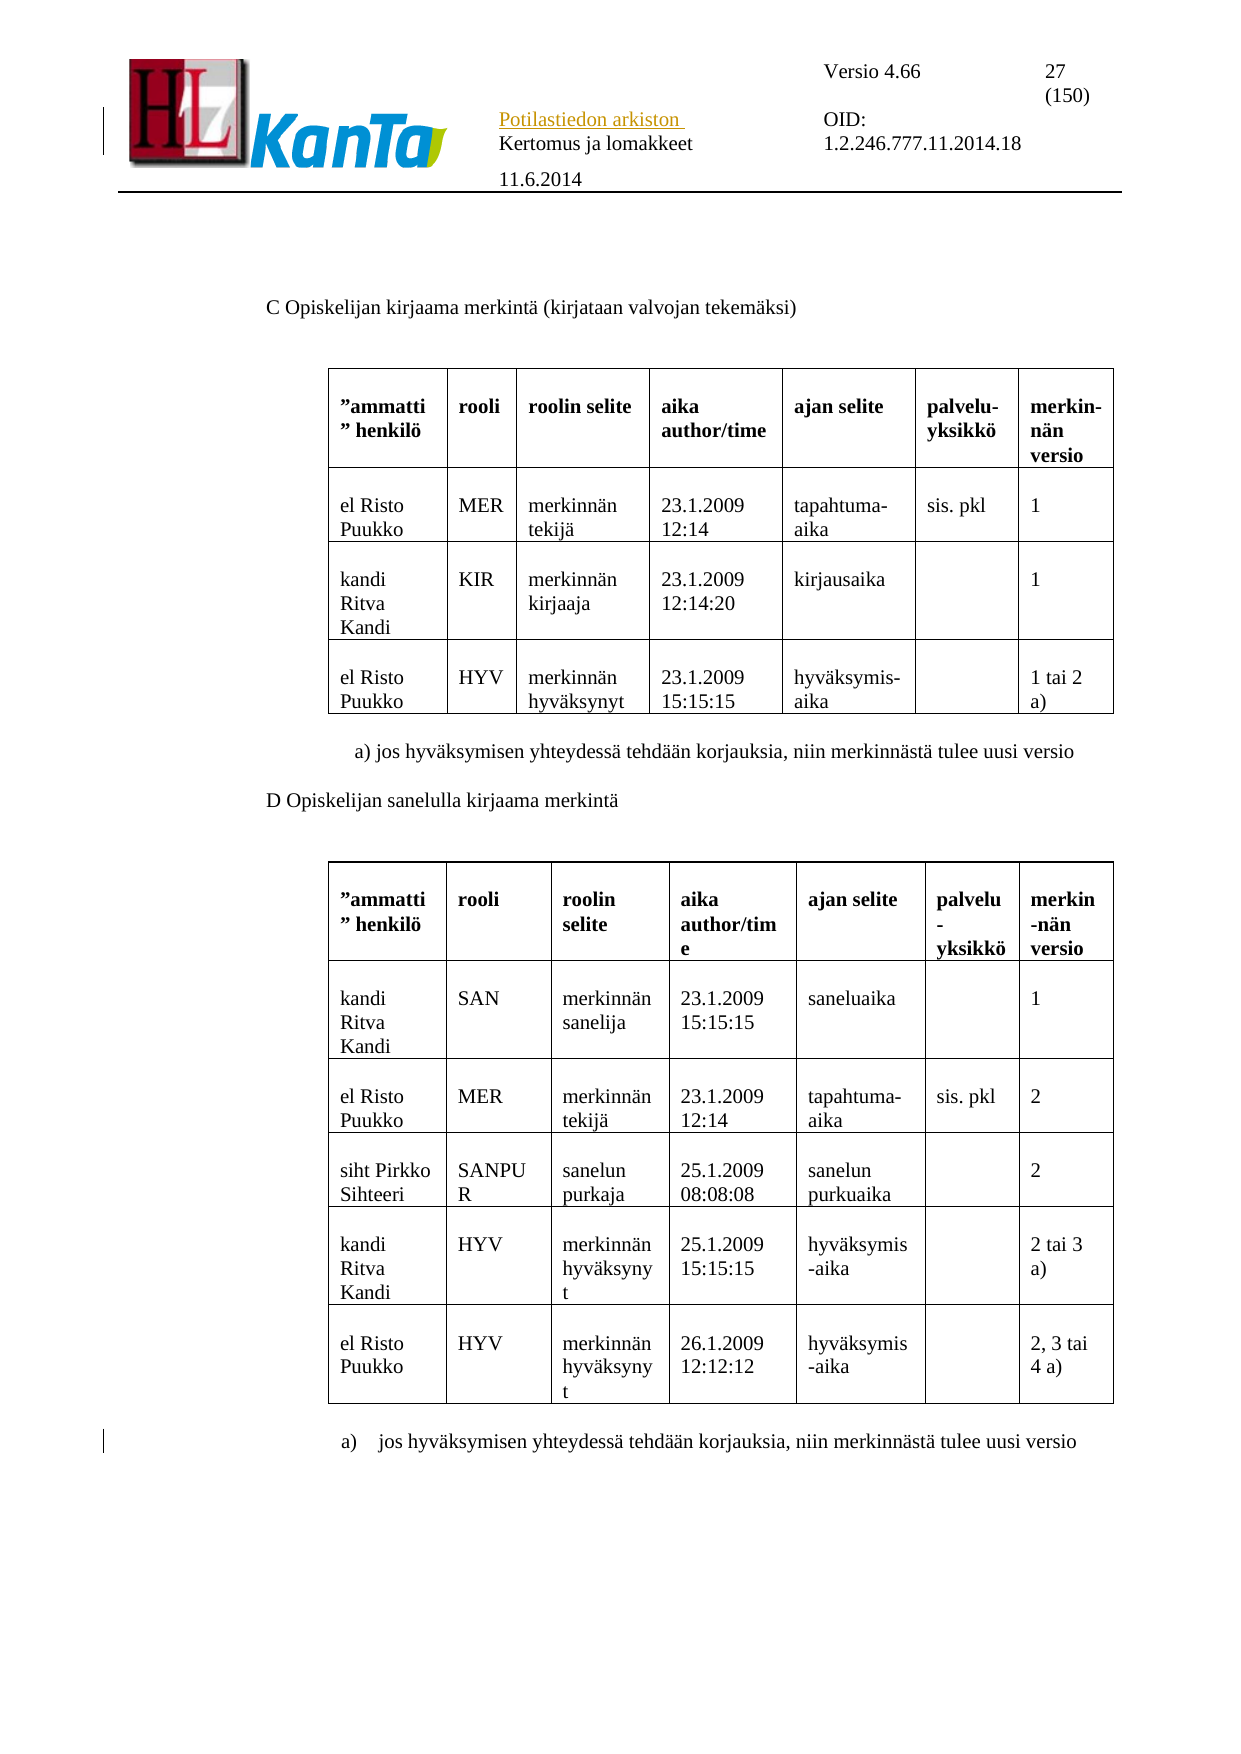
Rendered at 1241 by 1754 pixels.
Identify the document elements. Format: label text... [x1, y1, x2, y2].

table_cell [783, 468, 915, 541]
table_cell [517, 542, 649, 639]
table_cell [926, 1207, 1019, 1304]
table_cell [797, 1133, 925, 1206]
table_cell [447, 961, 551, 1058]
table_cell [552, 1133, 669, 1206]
picture [407, 136, 419, 158]
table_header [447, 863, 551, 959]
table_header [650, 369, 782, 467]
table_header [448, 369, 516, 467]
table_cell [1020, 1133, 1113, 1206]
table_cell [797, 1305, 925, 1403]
text D Opiskelijan sanelulla kirjaama merkintä [192, 788, 1122, 812]
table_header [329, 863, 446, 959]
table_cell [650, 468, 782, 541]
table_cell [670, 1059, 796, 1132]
list jos hyväksymisen yhteydessä tehdään korjauksia, niin merkinnästä tulee uusi versio [341, 1429, 1122, 1453]
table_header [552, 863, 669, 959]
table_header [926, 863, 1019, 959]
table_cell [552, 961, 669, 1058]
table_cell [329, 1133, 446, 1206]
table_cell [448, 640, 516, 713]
picture [344, 136, 358, 168]
text C Opiskelijan kirjaama merkintä (kirjataan valvojan tekemäksi) [192, 295, 1122, 319]
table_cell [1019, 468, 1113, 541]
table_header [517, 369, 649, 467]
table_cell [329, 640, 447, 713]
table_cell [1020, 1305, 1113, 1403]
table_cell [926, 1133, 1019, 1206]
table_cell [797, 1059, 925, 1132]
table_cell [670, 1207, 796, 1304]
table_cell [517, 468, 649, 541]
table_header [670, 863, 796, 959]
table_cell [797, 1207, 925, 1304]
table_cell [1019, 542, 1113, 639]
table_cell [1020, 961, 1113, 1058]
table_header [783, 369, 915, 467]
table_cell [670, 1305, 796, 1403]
picture [263, 147, 275, 168]
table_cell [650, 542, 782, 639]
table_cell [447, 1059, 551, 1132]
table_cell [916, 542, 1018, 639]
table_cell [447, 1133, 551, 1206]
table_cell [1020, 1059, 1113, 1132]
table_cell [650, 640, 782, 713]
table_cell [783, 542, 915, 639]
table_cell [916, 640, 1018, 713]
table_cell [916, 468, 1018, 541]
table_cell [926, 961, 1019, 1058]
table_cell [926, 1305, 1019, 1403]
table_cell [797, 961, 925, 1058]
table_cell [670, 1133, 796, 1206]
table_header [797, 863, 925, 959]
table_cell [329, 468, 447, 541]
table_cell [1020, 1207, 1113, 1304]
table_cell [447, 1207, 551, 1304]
picture [279, 113, 381, 168]
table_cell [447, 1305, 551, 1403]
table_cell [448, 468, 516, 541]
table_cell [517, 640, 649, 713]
picture [388, 113, 448, 168]
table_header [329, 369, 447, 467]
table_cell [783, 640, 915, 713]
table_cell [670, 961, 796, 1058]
picture [129, 59, 259, 168]
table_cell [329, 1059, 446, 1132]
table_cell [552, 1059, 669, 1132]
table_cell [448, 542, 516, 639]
text a) jos hyväksymisen yhteydessä tehdään korjauksia, niin merkinnästä tulee uusi versio [354, 739, 1122, 763]
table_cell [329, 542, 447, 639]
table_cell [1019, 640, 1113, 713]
picture [268, 113, 284, 133]
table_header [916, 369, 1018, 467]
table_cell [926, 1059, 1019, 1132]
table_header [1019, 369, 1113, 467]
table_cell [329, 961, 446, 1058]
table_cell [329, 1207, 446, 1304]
picture [304, 136, 316, 158]
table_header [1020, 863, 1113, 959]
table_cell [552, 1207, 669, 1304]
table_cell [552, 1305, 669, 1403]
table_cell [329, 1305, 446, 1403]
